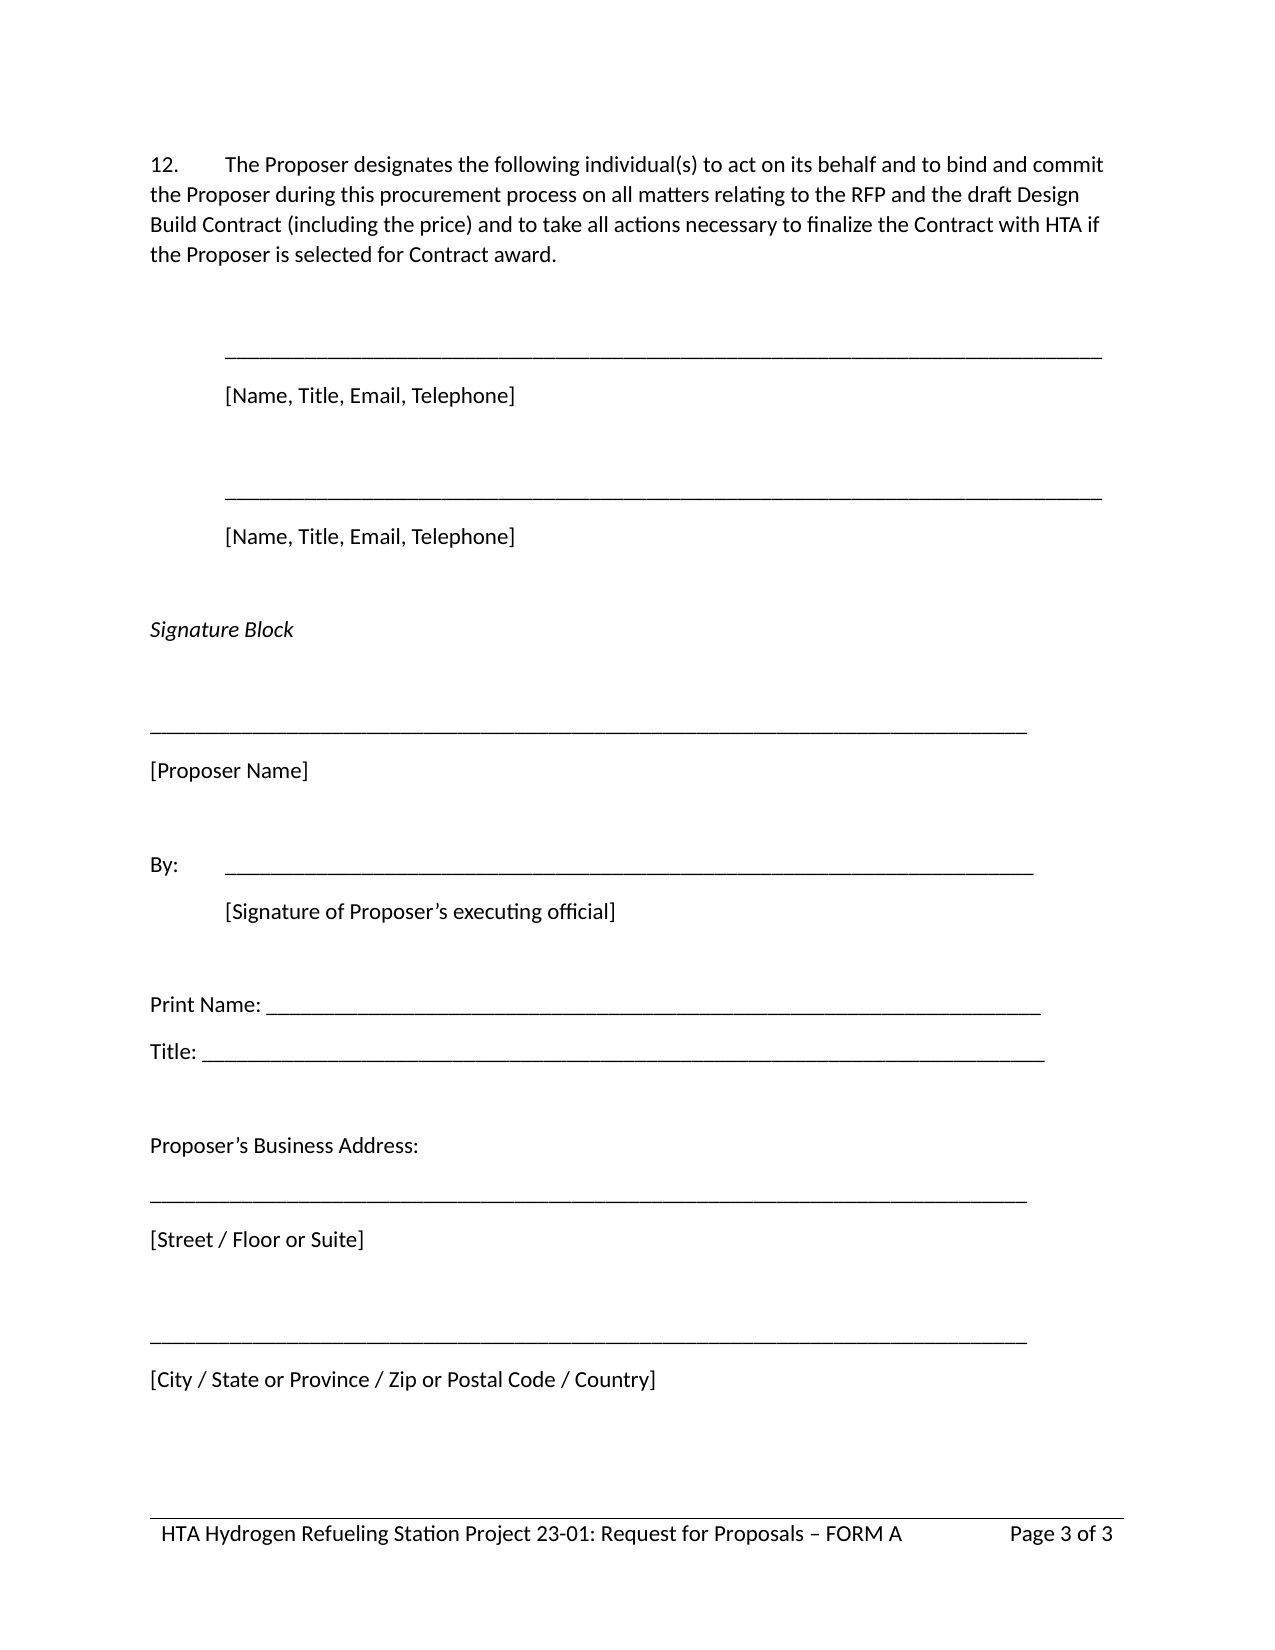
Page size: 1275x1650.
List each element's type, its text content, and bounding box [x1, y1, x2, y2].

text 12. The Proposer designates the following individual(s) to act on its behalf and to bind and commit the Proposer during this procurement process on all matters relating to the RFP and the draft Design Build Contract (including the price) and to take all actions necessary to finalize the Contract with HTA if the Proposer is selected for Contract award. [150, 150, 1125, 269]
text [Name, Title, Email, Telephone] [150, 522, 1125, 550]
text _____________________________________________________________________________ [150, 1178, 1125, 1206]
text _____________________________________________________________________________ [150, 709, 1125, 737]
text Print Name: ____________________________________________________________________ [150, 991, 1125, 1019]
text [Signature of Proposer’s executing official] [150, 897, 1125, 925]
text Signature Block [150, 616, 1125, 644]
text [Name, Title, Email, Telephone] [150, 381, 1125, 409]
text _____________________________________________________________________________ [150, 334, 1125, 362]
text [Street / Floor or Suite] [150, 1225, 1125, 1253]
text _____________________________________________________________________________ [150, 475, 1125, 503]
text By: _______________________________________________________________________ [150, 850, 1125, 878]
text Proposer’s Business Address: [150, 1131, 1125, 1159]
text Title: __________________________________________________________________________ [150, 1037, 1125, 1066]
text [Proposer Name] [150, 756, 1125, 784]
text [City / State or Province / Zip or Postal Code / Country] [150, 1366, 1125, 1394]
text _____________________________________________________________________________ [150, 1319, 1125, 1347]
